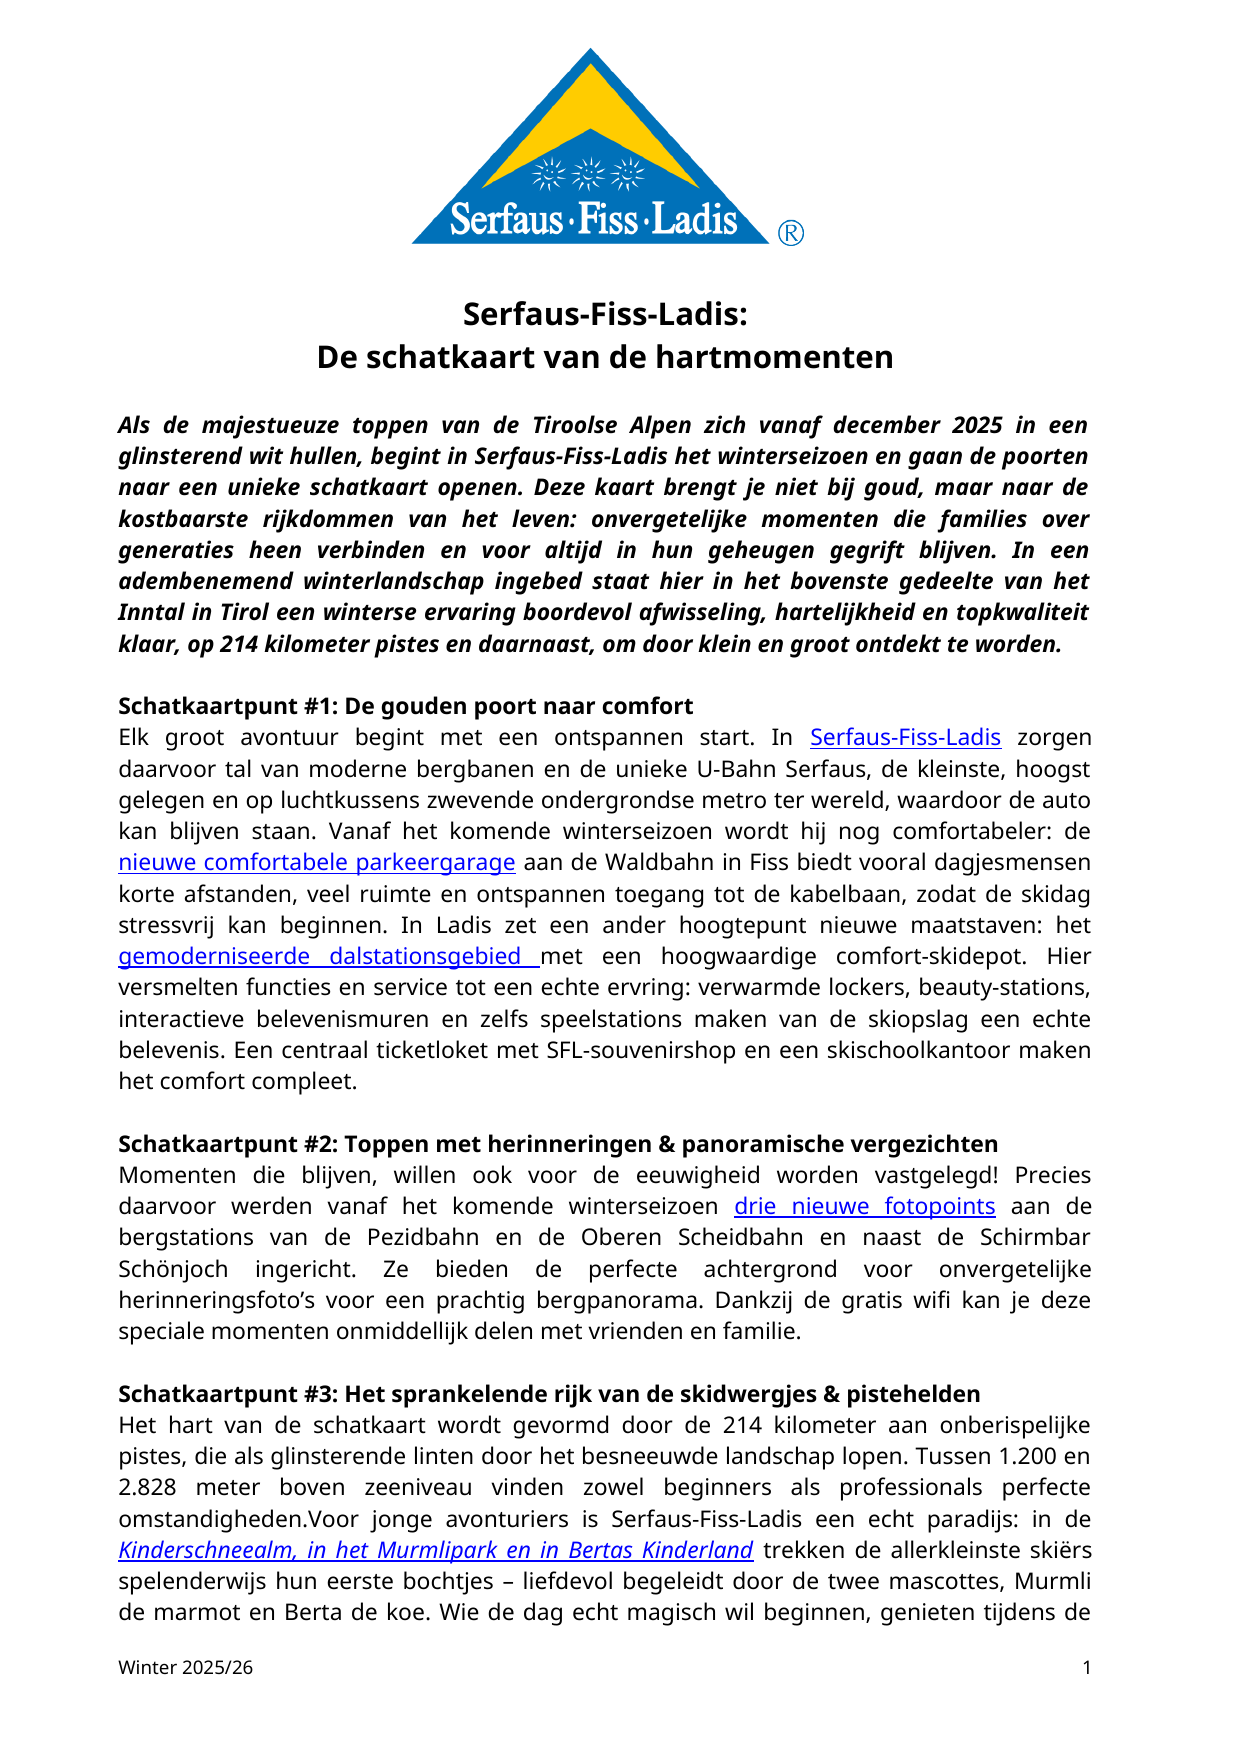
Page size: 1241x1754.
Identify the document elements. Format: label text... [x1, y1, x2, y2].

text Schatkaartpunt #1: De gouden poort naar comfort [118, 690, 1092, 721]
picture [406, 44, 804, 246]
text De schatkaart van de hartmomenten [118, 335, 1092, 378]
text Momenten die blijven, willen ook voor de eeuwigheid worden vastgelegd! Precies daarvoor werden vanaf het komende winterseizoen drie nieuwe fotopoints aan de bergstations van de Pezidbahn en de Oberen Scheidbahn en naast de Schirmbar Schönjoch ingericht. Ze bieden de perfecte achtergrond voor onvergetelijke herinneringsfoto’s voor een prachtig bergpanorama. Dankzij de gratis wifi kan je deze speciale momenten onmiddellijk delen met vrienden en familie. [118, 1159, 1092, 1346]
text Schatkaartpunt #3: Het sprankelende rijk van de skidwergjes & pistehelden [118, 1378, 1092, 1409]
text Als de majestueuze toppen van de Tiroolse Alpen zich vanaf december 2025 in een glinsterend wit hullen, begint in Serfaus-Fiss-Ladis het winterseizoen en gaan de poorten naar een unieke schatkaart openen. Deze kaart brengt je niet bij goud, maar naar de kostbaarste rijkdommen van het leven: onvergetelijke momenten die families over generaties heen verbinden en voor altijd in hun geheugen gegrift blijven. In een adembenemend winterlandschap ingebed staat hier in het bovenste gedeelte van het Inntal in Tirol een winterse ervaring boordevol afwisseling, hartelijkheid en topkwaliteit klaar, op 214 kilometer pistes en daarnaast, om door klein en groot ontdekt te worden. [118, 409, 1092, 659]
text Elk groot avontuur begint met een ontspannen start. In Serfaus-Fiss-Ladis zorgen daarvoor tal van moderne bergbanen en de unieke U-Bahn Serfaus, de kleinste, hoogst gelegen en op luchtkussens zwevende ondergrondse metro ter wereld, waardoor de auto kan blijven staan. Vanaf het komende winterseizoen wordt hij nog comfortabeler: de nieuwe comfortabele parkeergarage aan de Waldbahn in Fiss biedt vooral dagjesmensen korte afstanden, veel ruimte en ontspannen toegang tot de kabelbaan, zodat de skidag stressvrij kan beginnen. In Ladis zet een ander hoogtepunt nieuwe maatstaven: het gemoderniseerde dalstationsgebied met een hoogwaardige comfort-skidepot. Hier versmelten functies en service tot een echte ervring: verwarmde lockers, beauty-stations, interactieve belevenismuren en zelfs speelstations maken van de skiopslag een echte belevenis. Een centraal ticketloket met SFL-souvenirshop en een skischoolkantoor maken het comfort compleet. [118, 721, 1092, 1096]
text Schatkaartpunt #2: Toppen met herinneringen & panoramische vergezichten [118, 1128, 1092, 1159]
text Serfaus-Fiss-Ladis: [118, 292, 1092, 335]
